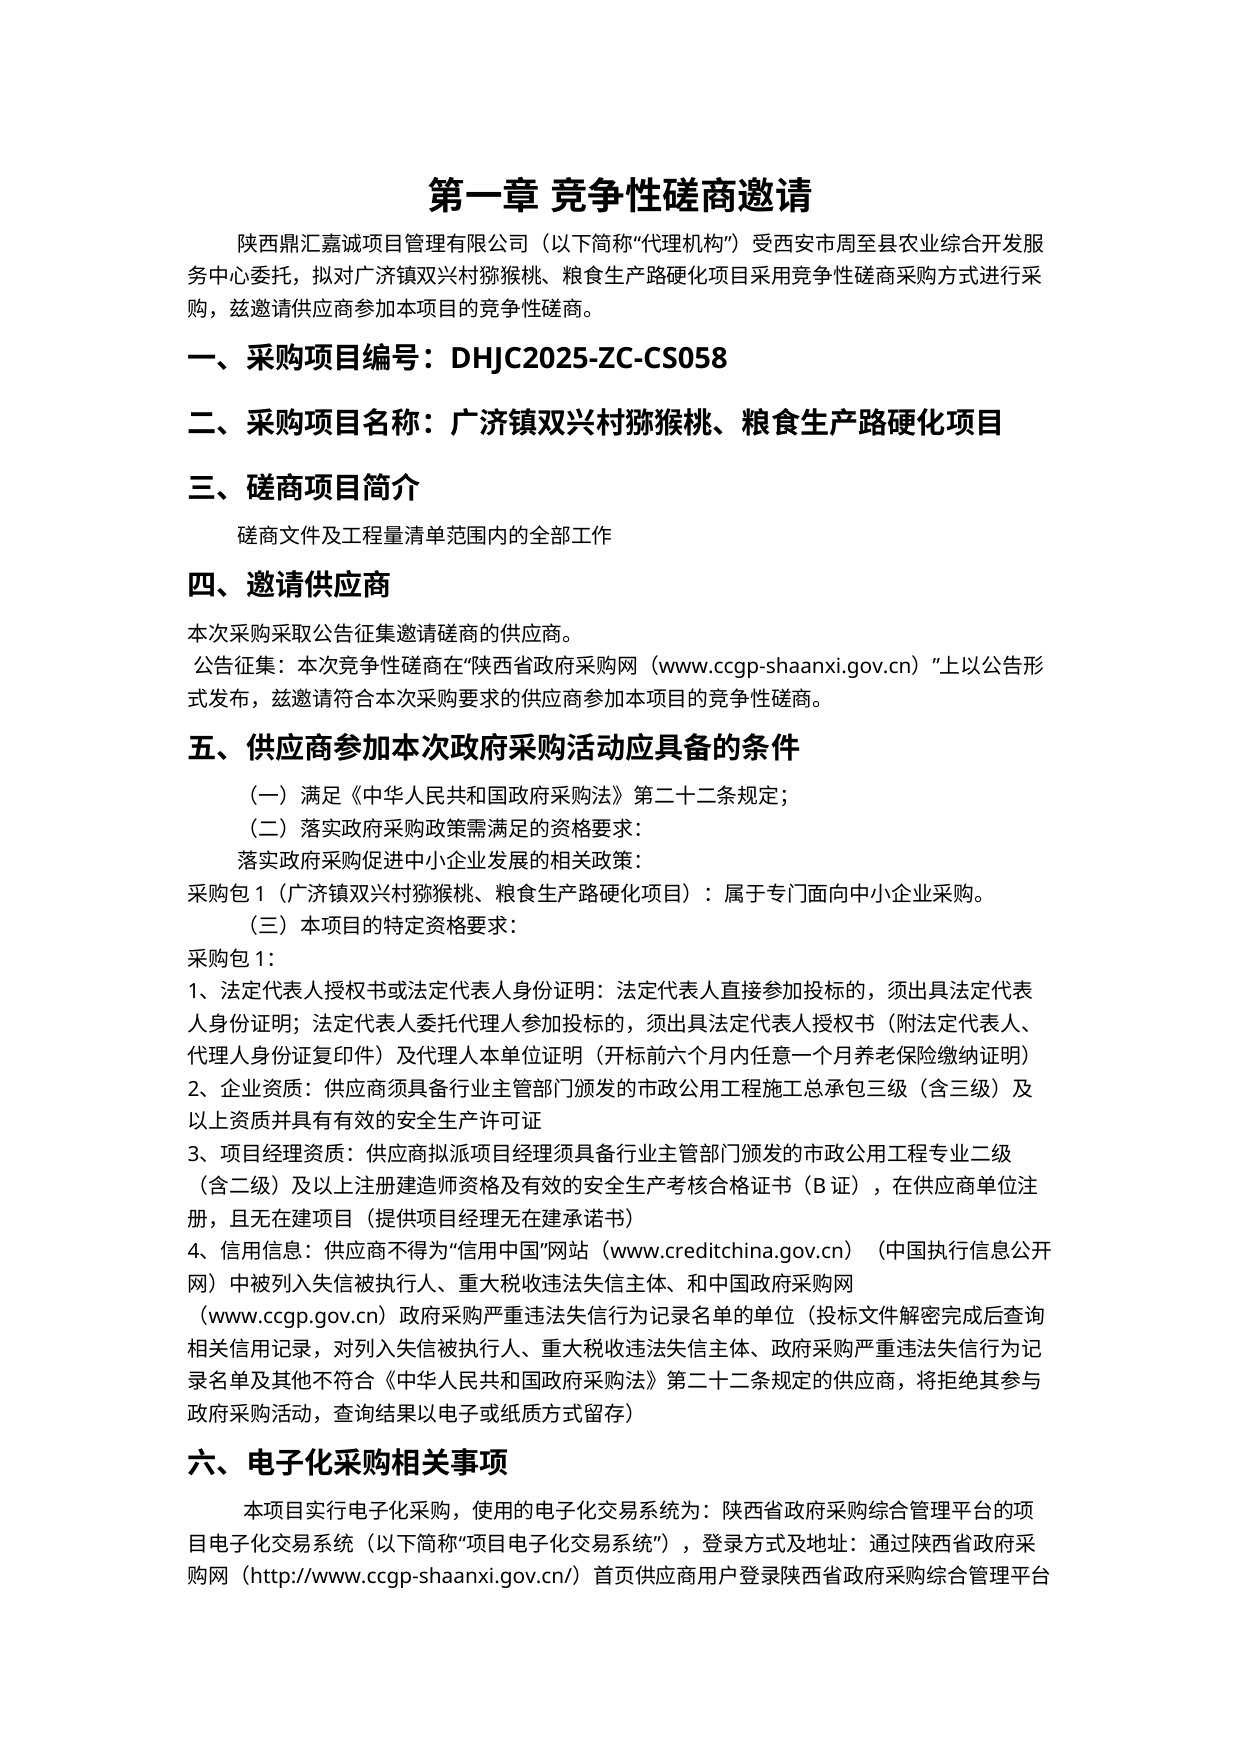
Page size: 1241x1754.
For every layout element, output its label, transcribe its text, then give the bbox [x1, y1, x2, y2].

text （一）满足《中华人民共和国政府采购法》第二十二条规定； [187, 779, 1053, 812]
text 二、采购项目名称：广济镇双兴村猕猴桃、粮食生产路硬化项目 [187, 389, 1053, 454]
text 采购包1（广济镇双兴村猕猴桃、粮食生产路硬化项目）：属于专门面向中小企业采购。 [187, 877, 1053, 909]
text 公告征集：本次竞争性磋商在“陕西省政府采购网（www.ccgp-shaanxi.gov.cn）”上以公告形式发布，兹邀请符合本次采购要求的供应商参加本项目的竞争性磋商。 [187, 649, 1053, 714]
text 落实政府采购促进中小企业发展的相关政策： [187, 844, 1053, 877]
text 六、电子化采购相关事项 [187, 1429, 1053, 1494]
text 2、企业资质：供应商须具备行业主管部门颁发的市政公用工程施工总承包三级（含三级）及以上资质并具有有效的安全生产许可证 [187, 1072, 1053, 1137]
text 四、邀请供应商 [187, 552, 1053, 617]
text 本次采购采取公告征集邀请磋商的供应商。 [187, 617, 1053, 649]
text 三、磋商项目简介 [187, 454, 1053, 519]
text 3、项目经理资质：供应商拟派项目经理须具备行业主管部门颁发的市政公用工程专业二级（含二级）及以上注册建造师资格及有效的安全生产考核合格证书（B证），在供应商单位注册，且无在建项目（提供项目经理无在建承诺书） [187, 1137, 1053, 1234]
text 磋商文件及工程量清单范围内的全部工作 [187, 519, 1053, 552]
text 4、信用信息：供应商不得为“信用中国”网站（www.creditchina.gov.cn）（中国执行信息公开网）中被列入失信被执行人、重大税收违法失信主体、和中国政府采购网（www.ccgp.gov.cn）政府采购严重违法失信行为记录名单的单位（投标文件解密完成后查询相关信用记录，对列入失信被执行人、重大税收违法失信主体、政府采购严重违法失信行为记录名单及其他不符合《中华人民共和国政府采购法》第二十二条规定的供应商，将拒绝其参与政府采购活动，查询结果以电子或纸质方式留存） [187, 1234, 1053, 1429]
text 陕西鼎汇嘉诚项目管理有限公司（以下简称“代理机构”）受西安市周至县农业综合开发服务中心委托，拟对广济镇双兴村猕猴桃、粮食生产路硬化项目采用竞争性磋商采购方式进行采购，兹邀请供应商参加本项目的竞争性磋商。 [187, 227, 1053, 324]
text 1、法定代表人授权书或法定代表人身份证明：法定代表人直接参加投标的，须出具法定代表人身份证明；法定代表人委托代理人参加投标的，须出具法定代表人授权书（附法定代表人、代理人身份证复印件）及代理人本单位证明（开标前六个月内任意一个月养老保险缴纳证明） [187, 974, 1053, 1072]
text （二）落实政府采购政策需满足的资格要求： [187, 812, 1053, 844]
text （三）本项目的特定资格要求： [187, 909, 1053, 942]
text 五、供应商参加本次政府采购活动应具备的条件 [187, 714, 1053, 779]
text 一、采购项目编号：DHJC2025-ZC-CS058 [187, 324, 1053, 389]
text 采购包1： [187, 942, 1053, 974]
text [187, 1494, 1053, 1592]
text 第一章 竞争性磋商邀请 [187, 162, 1053, 227]
